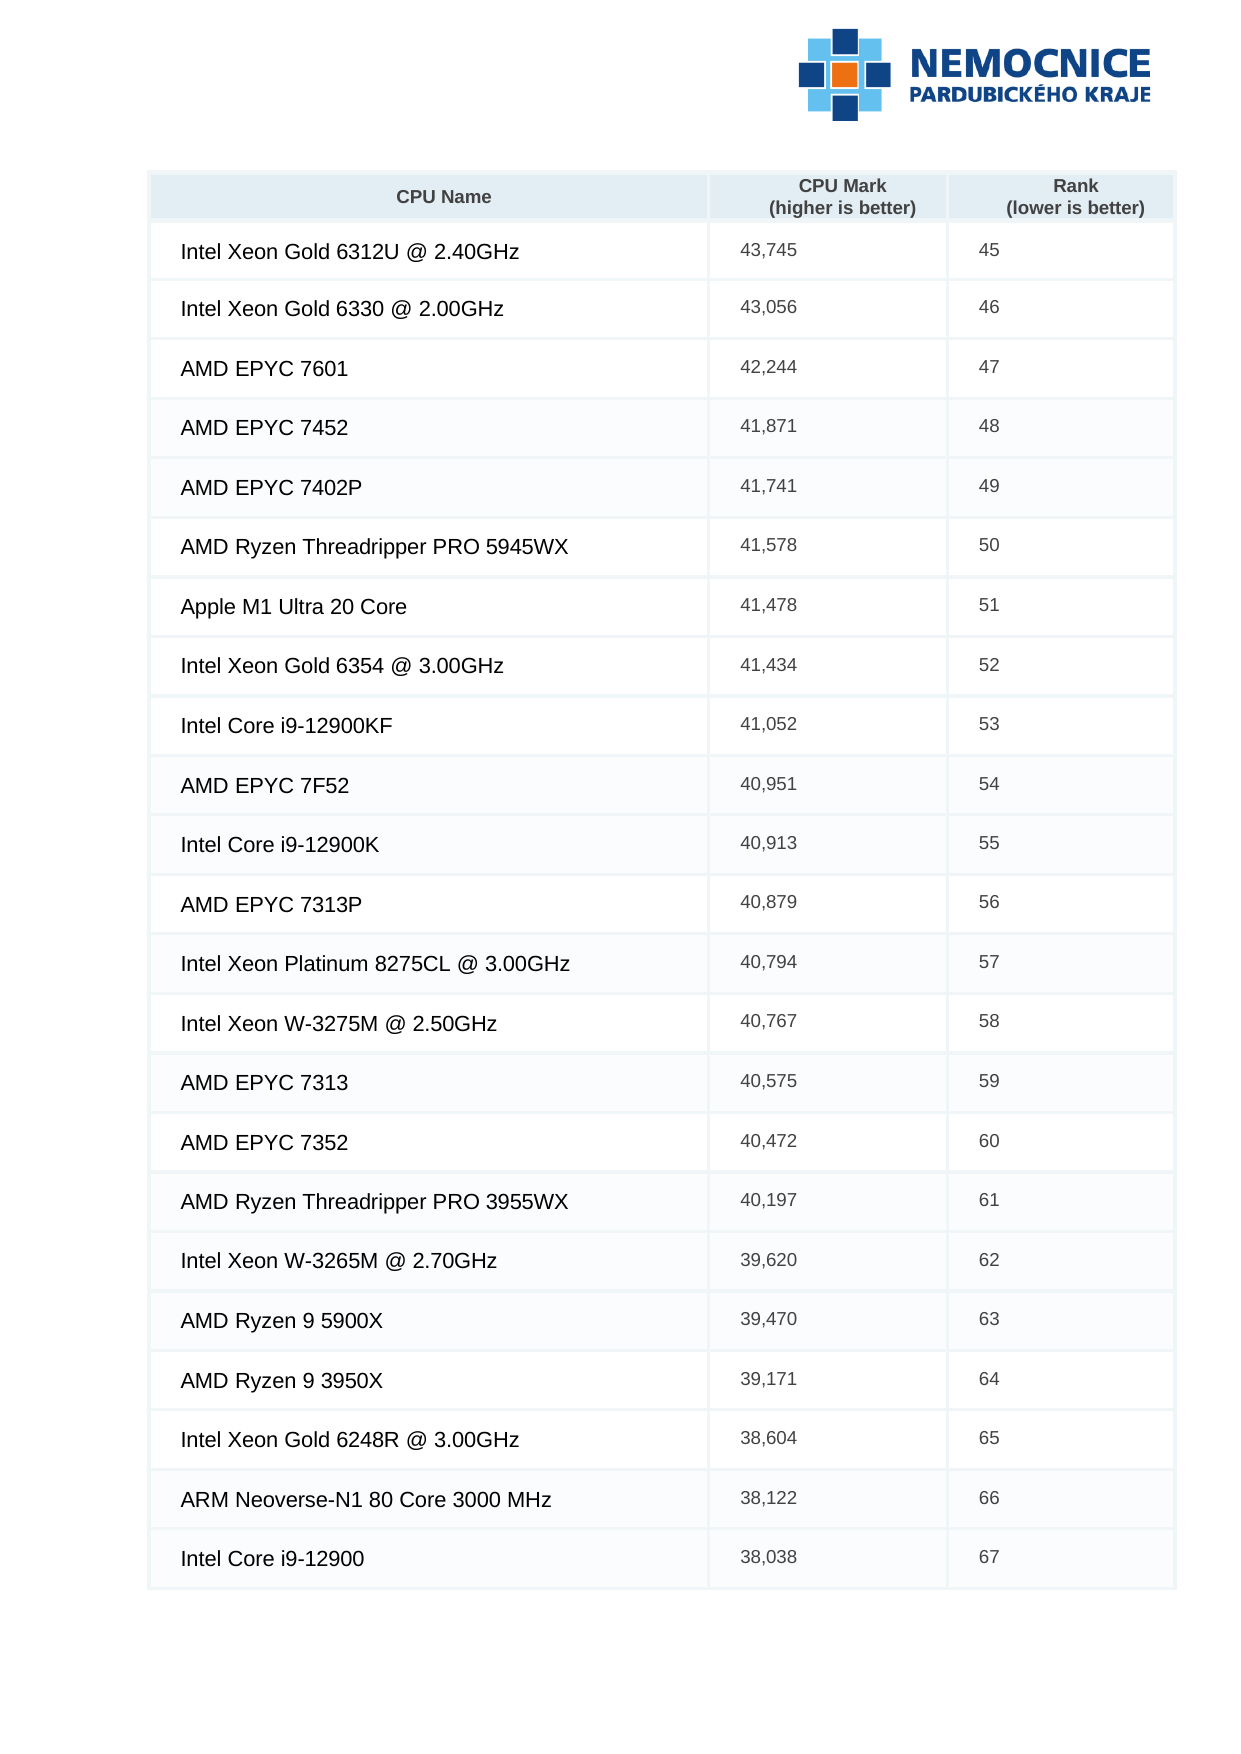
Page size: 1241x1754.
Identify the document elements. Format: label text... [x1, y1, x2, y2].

table_cell 62 [949, 1233, 1173, 1289]
table_cell 41,052 [710, 698, 946, 754]
table_cell AMD EPYC 7352 [151, 1114, 707, 1170]
table_cell AMD EPYC 7402P [151, 459, 707, 516]
table_cell 54 [949, 757, 1173, 813]
table_cell 41,478 [710, 579, 946, 635]
table_cell 43,056 [710, 281, 946, 337]
table_cell 40,951 [710, 757, 946, 813]
table_cell 53 [949, 698, 1173, 754]
table_cell 46 [949, 281, 1173, 337]
table_cell AMD Ryzen 9 5900X [151, 1293, 707, 1349]
table_header Rank (lower is better) [949, 175, 1173, 218]
table_header CPU Mark (higher is better) [710, 175, 946, 218]
table_header CPU Name [151, 175, 707, 218]
table_cell 55 [949, 816, 1173, 873]
table_cell AMD EPYC 7F52 [151, 757, 707, 813]
table_cell AMD EPYC 7313P [151, 876, 707, 932]
table_cell 51 [949, 579, 1173, 635]
table_cell 39,171 [710, 1352, 946, 1408]
table_cell 60 [949, 1114, 1173, 1170]
table_cell AMD Ryzen Threadripper PRO 3955WX [151, 1174, 707, 1230]
table_cell AMD Ryzen Threadripper PRO 5945WX [151, 519, 707, 575]
table_cell 41,741 [710, 459, 946, 516]
table_cell Intel Xeon W-3265M @ 2.70GHz [151, 1233, 707, 1289]
table_cell 40,575 [710, 1055, 946, 1111]
table_cell 65 [949, 1411, 1173, 1468]
table_cell AMD EPYC 7452 [151, 400, 707, 456]
table_cell AMD Ryzen 9 3950X [151, 1352, 707, 1408]
table_cell Intel Core i9-12900K [151, 816, 707, 873]
table_cell 40,879 [710, 876, 946, 932]
table_cell Intel Xeon Gold 6354 @ 3.00GHz [151, 638, 707, 694]
table_cell ARM Neoverse-N1 80 Core 3000 MHz [151, 1471, 707, 1527]
table_cell 63 [949, 1293, 1173, 1349]
table_cell 56 [949, 876, 1173, 932]
table_cell Intel Xeon W-3275M @ 2.50GHz [151, 995, 707, 1051]
table_cell 67 [949, 1530, 1173, 1587]
table_cell Intel Xeon Platinum 8275CL @ 3.00GHz [151, 935, 707, 992]
table_cell 57 [949, 935, 1173, 992]
picture [797, 27, 1151, 122]
table_cell 39,470 [710, 1293, 946, 1349]
table_cell 59 [949, 1055, 1173, 1111]
table_cell 38,604 [710, 1411, 946, 1468]
table_cell 47 [949, 340, 1173, 397]
table_cell 38,038 [710, 1530, 946, 1587]
table_cell 40,197 [710, 1174, 946, 1230]
table_cell 41,578 [710, 519, 946, 575]
table_cell Intel Core i9-12900KF [151, 698, 707, 754]
table_cell 40,472 [710, 1114, 946, 1170]
table_cell 41,871 [710, 400, 946, 456]
table_cell 45 [949, 223, 1173, 278]
table_cell 66 [949, 1471, 1173, 1527]
table_cell 40,913 [710, 816, 946, 873]
table_cell 50 [949, 519, 1173, 575]
table_cell Intel Xeon Gold 6312U @ 2.40GHz [151, 223, 707, 278]
table_cell 38,122 [710, 1471, 946, 1527]
table_cell AMD EPYC 7313 [151, 1055, 707, 1111]
table_cell 40,767 [710, 995, 946, 1051]
table_cell Intel Core i9-12900 [151, 1530, 707, 1587]
table_cell 49 [949, 459, 1173, 516]
table_cell 64 [949, 1352, 1173, 1408]
table_cell 48 [949, 400, 1173, 456]
table_cell Intel Xeon Gold 6330 @ 2.00GHz [151, 281, 707, 337]
table_cell 43,745 [710, 223, 946, 278]
table_cell 41,434 [710, 638, 946, 694]
table_cell 40,794 [710, 935, 946, 992]
table_cell Apple M1 Ultra 20 Core [151, 579, 707, 635]
table_cell 58 [949, 995, 1173, 1051]
table_cell 39,620 [710, 1233, 946, 1289]
table_cell 52 [949, 638, 1173, 694]
table_cell Intel Xeon Gold 6248R @ 3.00GHz [151, 1411, 707, 1468]
table_cell 61 [949, 1174, 1173, 1230]
table_cell AMD EPYC 7601 [151, 340, 707, 397]
table_cell 42,244 [710, 340, 946, 397]
